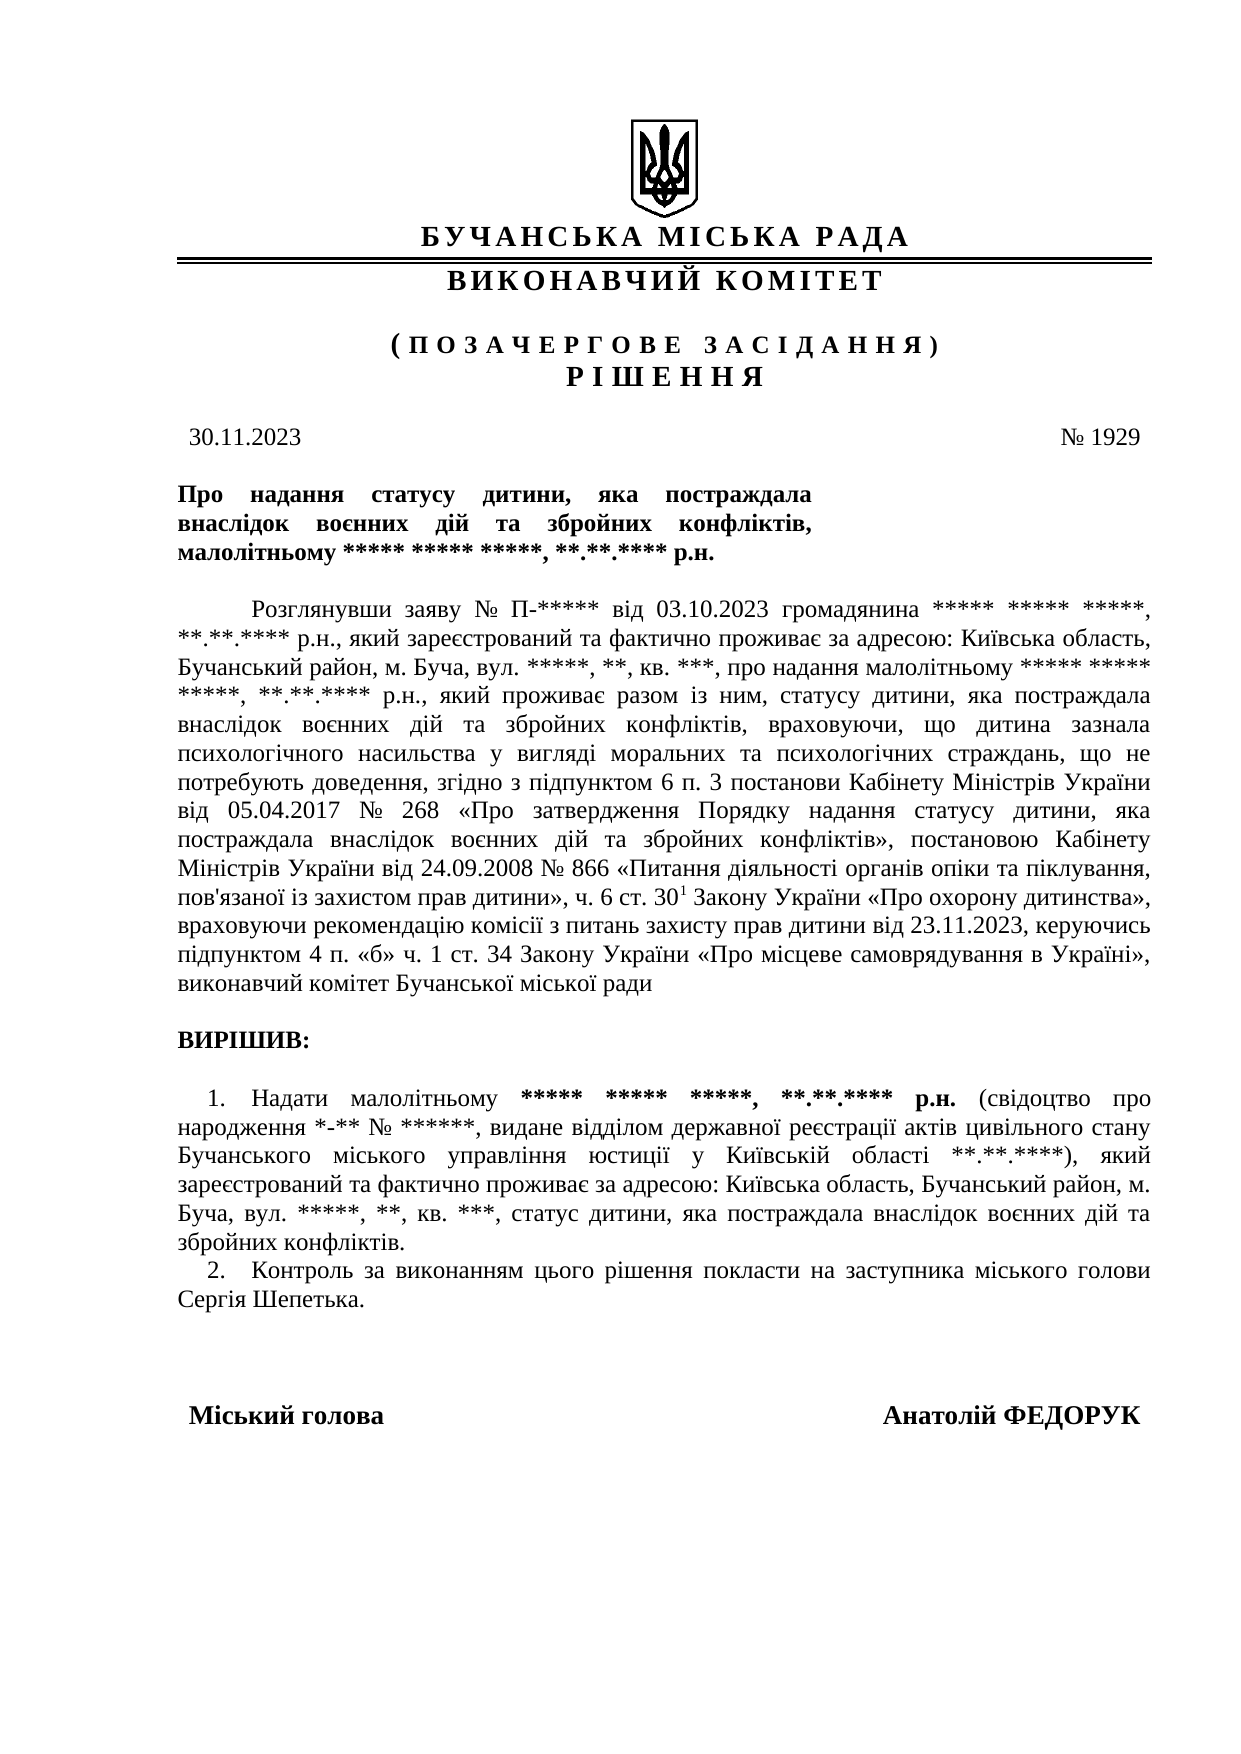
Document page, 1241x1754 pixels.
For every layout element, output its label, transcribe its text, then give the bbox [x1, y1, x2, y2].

text ВИРІШИВ: [177, 1025, 1152, 1054]
table_header 30.11.2023 [177, 422, 666, 450]
picture [629, 118, 700, 219]
text (ПОЗАЧЕРГОВЕ ЗАСІДАННЯ) [177, 326, 1152, 359]
text Розглянувши заяву № П-***** від 03.10.2023 громадянина ***** ***** *****, **.**.**** р.н., який зареєстрований та фактично проживає за адресою: Київська область, Бучанський район, м. Буча, вул. *****, **, кв. ***, про надання малолітньому ***** ***** *****, **.**.**** р.н., який проживає разом із ним, статусу дитини, яка постраждала внаслідок воєнних дій та збройних конфліктів, враховуючи, що дитина зазнала психологічного насильства у вигляді моральних та психологічних страждань, що не потребують доведення, згідно з підпунктом 6 п. 3 постанови Кабінету Міністрів України від 05.04.2017 № 268 «Про затвердження Порядку надання статусу дитини, яка постраждала внаслідок воєнних дій та збройних конфліктів», постановою Кабінету Міністрів України від 24.09.2008 № 866 «Питання діяльності органів опіки та піклування, пов'язаної із захистом прав дитини», ч. 6 ст. 301 Закону України «Про охорону дитинства», враховуючи рекомендацію комісії з питань захисту прав дитини від 23.11.2023, керуючись підпунктом 4 п. «б» ч. 1 ст. 34 Закону України «Про місцеве самоврядування в Україні», виконавчий комітет Бучанської міської ради [177, 594, 1152, 997]
text Про надання статусу дитини, яка постраждала внаслідок воєнних дій та збройних конфліктів, малолітньому ***** ***** *****, **.**.**** р.н. [177, 479, 812, 565]
list Контроль за виконанням цього рішення покласти на заступника міського голови Сергія Шепетька. [177, 1255, 1152, 1313]
table_header Анатолій ФЕДОРУК [663, 1399, 1152, 1430]
table_header Міський голова [177, 1399, 663, 1430]
table_header № 1929 [666, 422, 1152, 450]
list Надати малолітньому ***** ***** *****, **.**.**** р.н. (свідоцтво про народження *-** № ******, видане відділом державної реєстрації актів цивільного стану Бучанського міського управління юстиції у Київській області **.**.****), який зареєстрований та фактично проживає за адресою: Київська область, Бучанський район, м. Буча, вул. *****, **, кв. ***, статус дитини, яка постраждала внаслідок воєнних дій та збройних конфліктів. [177, 1083, 1152, 1255]
text БУЧАНСЬКА МІСЬКА РАДА [177, 219, 1152, 252]
table_header ВИКОНАВЧИЙ КОМІТЕТ [177, 264, 1152, 326]
text РІШЕННЯ [177, 359, 1152, 393]
